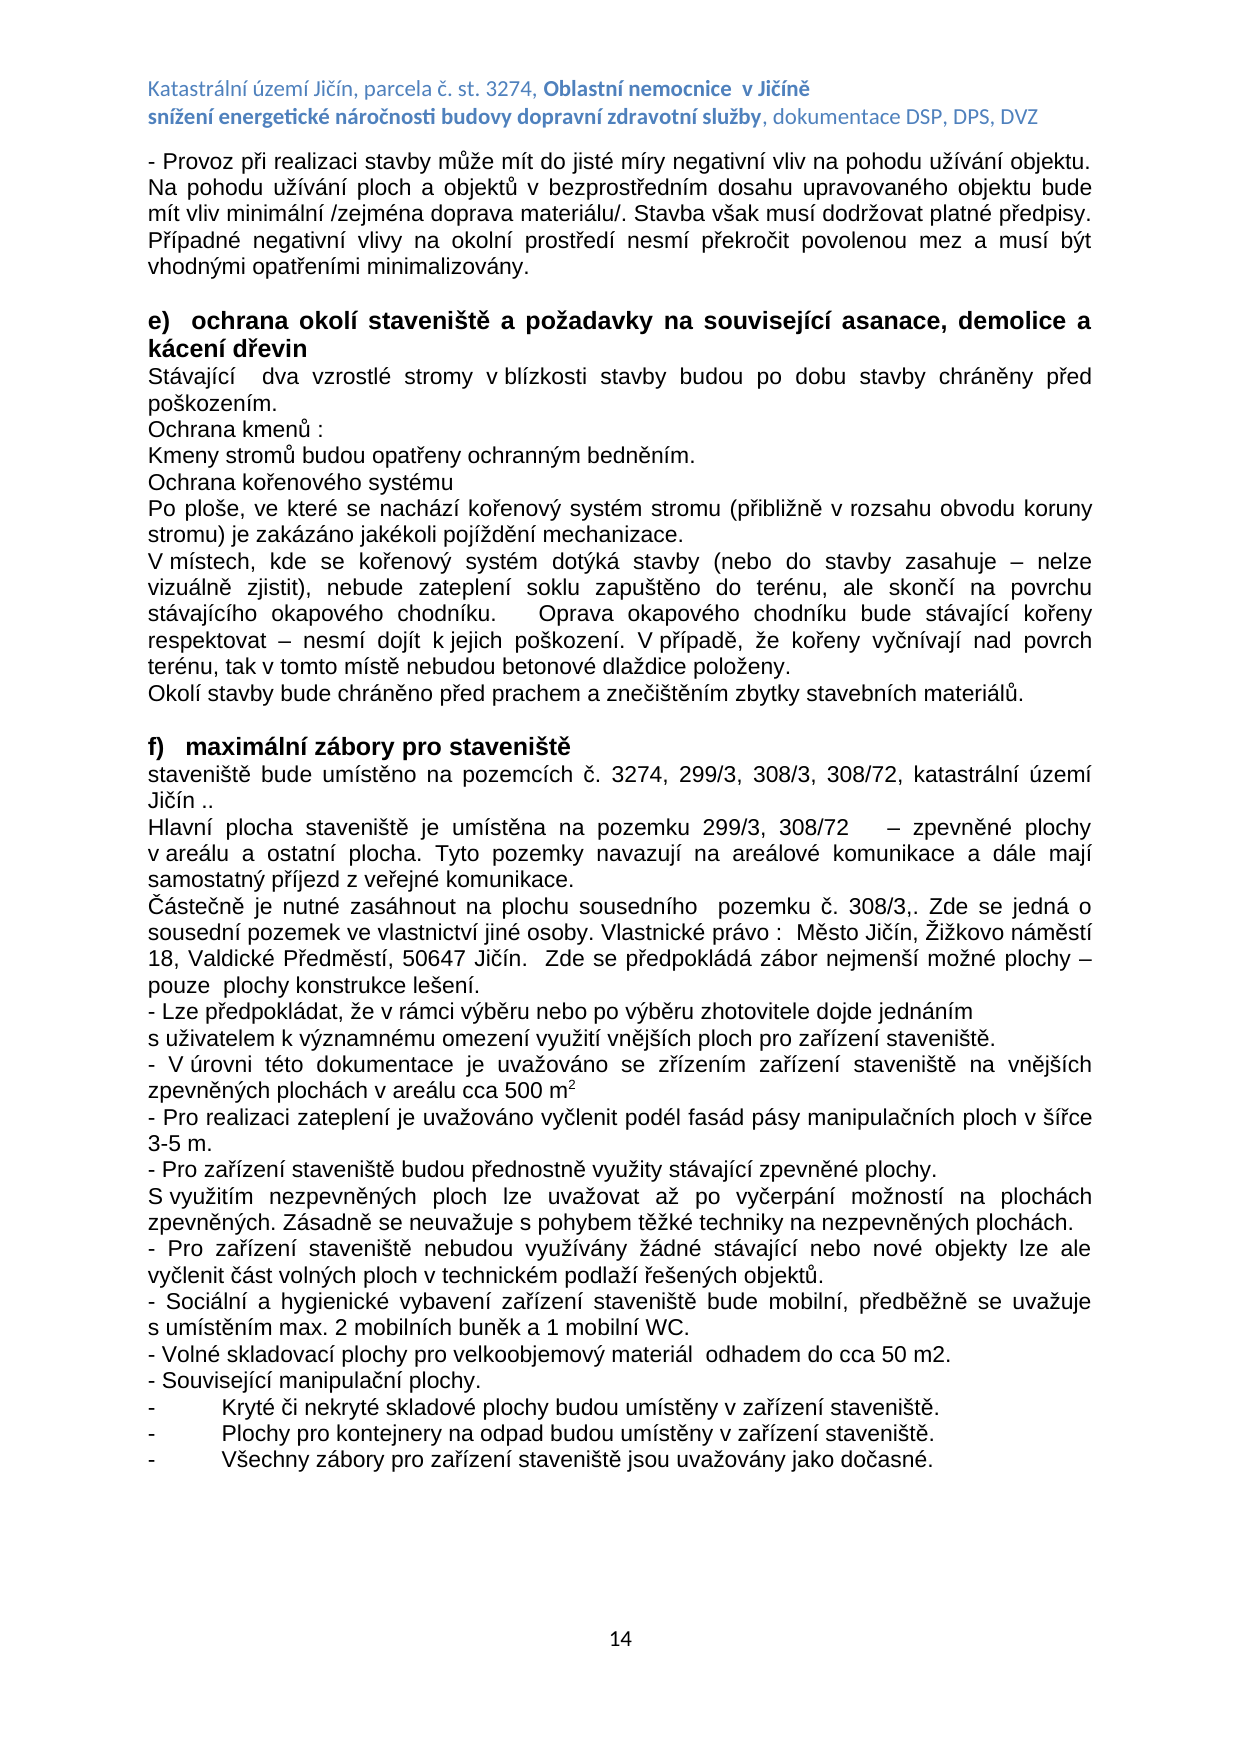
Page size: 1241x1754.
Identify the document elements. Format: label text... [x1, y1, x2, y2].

text - Pro zařízení staveniště nebudou využívány žádné stávající nebo nové objekty lze ale vyčlenit část volných ploch v technickém podlaží řešených objektů. [148, 1235, 1093, 1288]
text - Pro zařízení staveniště budou přednostně využity stávající zpevněné plochy. [148, 1156, 1093, 1183]
text - Pro realizaci zateplení je uvažováno vyčlenit podél fasád pásy manipulačních ploch v šířce 3-5 m. [148, 1103, 1093, 1156]
text - V úrovni této dokumentace je uvažováno se zřízením zařízení staveniště na vnějších zpevněných plochách v areálu cca 500 m2 [148, 1051, 1093, 1103]
text - Všechny zábory pro zařízení staveniště jsou uvažovány jako dočasné. [148, 1446, 1093, 1472]
text V místech, kde se kořenový systém dotýká stavby (nebo do stavby zasahuje – nelze vizuálně zjistit), nebude zateplení soklu zapuštěno do terénu, ale skončí na povrchu stávajícího okapového chodníku. Oprava okapového chodníku bude stávající kořeny respektovat – nesmí dojít k jejich poškození. V případě, že kořeny vyčnívají nad povrch terénu, tak v tomto místě nebudou betonové dlaždice položeny. [148, 548, 1093, 679]
text Hlavní plocha staveniště je umístěna na pozemku 299/3, 308/72 – zpevněné plochy v areálu a ostatní plocha. Tyto pozemky navazují na areálové komunikace a dále mají samostatný příjezd z veřejné komunikace. [148, 814, 1093, 893]
text S využitím nezpevněných ploch lze uvažovat až po vyčerpání možností na plochách zpevněných. Zásadně se neuvažuje s pohybem těžké techniky na nezpevněných plochách. [148, 1183, 1093, 1235]
text Ochrana kmenů : [148, 416, 1093, 442]
text - Lze předpokládat, že v rámci výběru nebo po výběru zhotovitele dojde jednáním [148, 998, 1093, 1024]
text staveniště bude umístěno na pozemcích č. 3274, 299/3, 308/3, 308/72, katastrální území Jičín .. [148, 761, 1093, 814]
text f) maximální zábory pro staveniště [148, 732, 1093, 761]
text Okolí stavby bude chráněno před prachem a znečištěním zbytky stavebních materiálů. [148, 679, 1093, 706]
text - Volné skladovací plochy pro velkoobjemový materiál odhadem do cca 50 m2. [148, 1341, 1093, 1367]
text - Související manipulační plochy. [148, 1367, 1093, 1393]
text - Kryté či nekryté skladové plochy budou umístěny v zařízení staveniště. [148, 1393, 1093, 1420]
text e) ochrana okolí staveniště a požadavky na související asanace, demolice a kácení dřevin [148, 306, 1093, 363]
text Ochrana kořenového systému [148, 469, 1093, 495]
text Kmeny stromů budou opatřeny ochranným bedněním. [148, 442, 1093, 469]
text - Provoz při realizaci stavby může mít do jisté míry negativní vliv na pohodu užívání objektu. Na pohodu užívání ploch a objektů v bezprostředním dosahu upravovaného objektu bude mít vliv minimální /zejména doprava materiálu/. Stavba však musí dodržovat platné předpisy. Případné negativní vlivy na okolní prostředí nesmí překročit povolenou mez a musí být vhodnými opatřeními minimalizovány. [148, 148, 1093, 279]
text Stávající dva vzrostlé stromy v blízkosti stavby budou po dobu stavby chráněny před poškozením. [148, 363, 1093, 416]
text Po ploše, ve které se nachází kořenový systém stromu (přibližně v rozsahu obvodu koruny stromu) je zakázáno jakékoli pojíždění mechanizace. [148, 495, 1093, 548]
text - Sociální a hygienické vybavení zařízení staveniště bude mobilní, předběžně se uvažuje s umístěním max. 2 mobilních buněk a 1 mobilní WC. [148, 1288, 1093, 1341]
text - Plochy pro kontejnery na odpad budou umístěny v zařízení staveniště. [148, 1420, 1093, 1446]
text Částečně je nutné zasáhnout na plochu sousedního pozemku č. 308/3,. Zde se jedná o sousední pozemek ve vlastnictví jiné osoby. Vlastnické právo : Město Jičín, Žižkovo náměstí 18, Valdické Předměstí, 50647 Jičín. Zde se předpokládá zábor nejmenší možné plochy – pouze plochy konstrukce lešení. [148, 893, 1093, 998]
text s uživatelem k významnému omezení využití vnějších ploch pro zařízení staveniště. [148, 1024, 1093, 1051]
